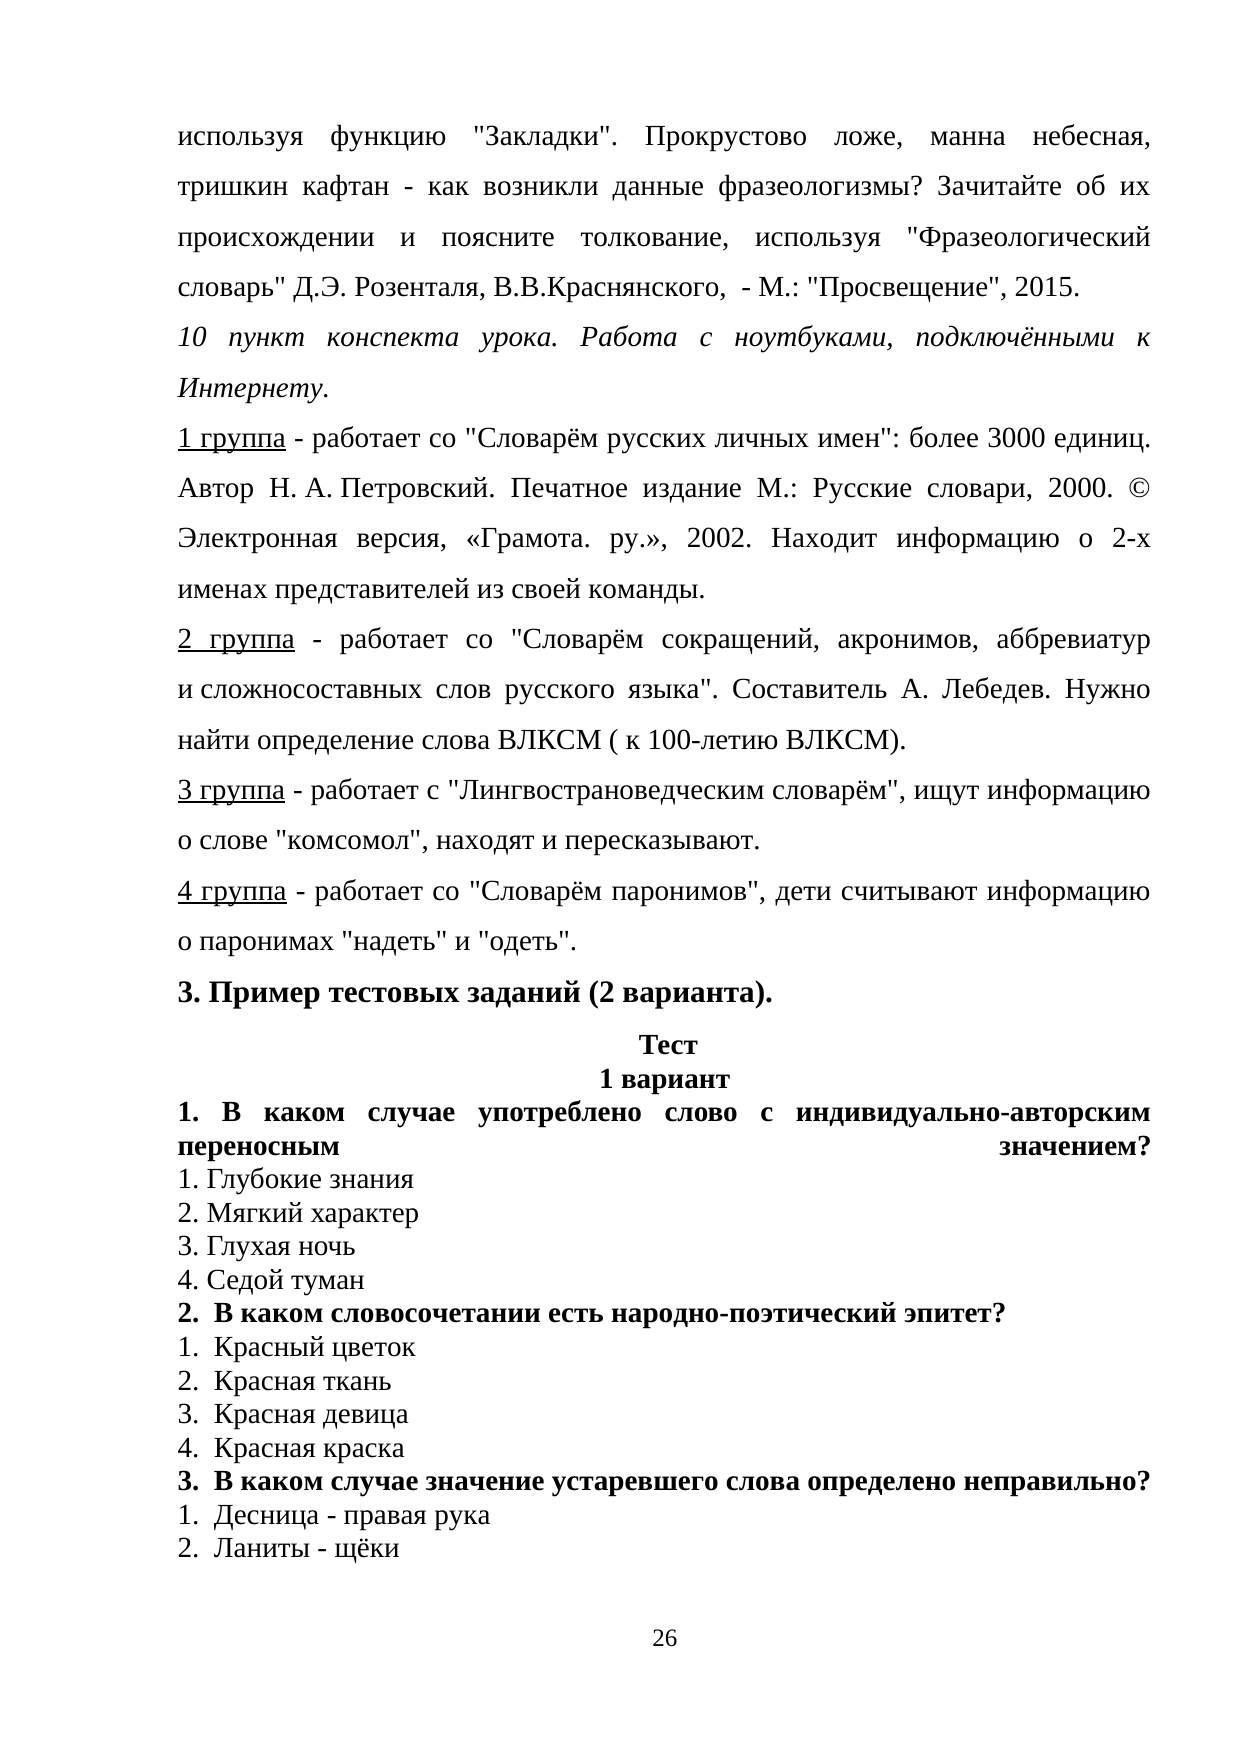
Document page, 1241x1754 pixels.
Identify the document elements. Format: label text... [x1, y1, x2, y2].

text 3. Глухая ночь [177, 474, 1152, 507]
text 1 вариант [177, 306, 1152, 340]
text 3. В каком случае значение устаревшего слова определено неправильно? 1. Десница - правая рука 2. Ланиты - щёки 3. Выя - тело 4. Чело - лоб [177, 709, 1152, 876]
text Тест [177, 273, 1152, 306]
text 2. В каком словосочетании есть народно-поэтический эпитет? 1. Красный цветок 2. Красная ткань 3. Красная девица 4. Красная краска [177, 541, 1152, 709]
text 4 группа - работает со "Словарём паронимов", дети считывают информацию о паронимах "надеть" и "одеть". [177, 118, 1152, 202]
text 1. В каком случае употреблено слово с индивидуально-авторским переносным значением? 1. Глубокие знания [177, 340, 1152, 440]
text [177, 1044, 1152, 1614]
text 4. Какое слово является по происхождению старославянским и почему? 1. Голова 2. Время 3. Сторож 4. Серебро [177, 876, 1152, 1044]
text 3. Пример тестовых заданий (2 варианта). [177, 219, 1152, 255]
text 2. Мягкий характер [177, 440, 1152, 474]
text 4. Седой туман [177, 507, 1152, 541]
